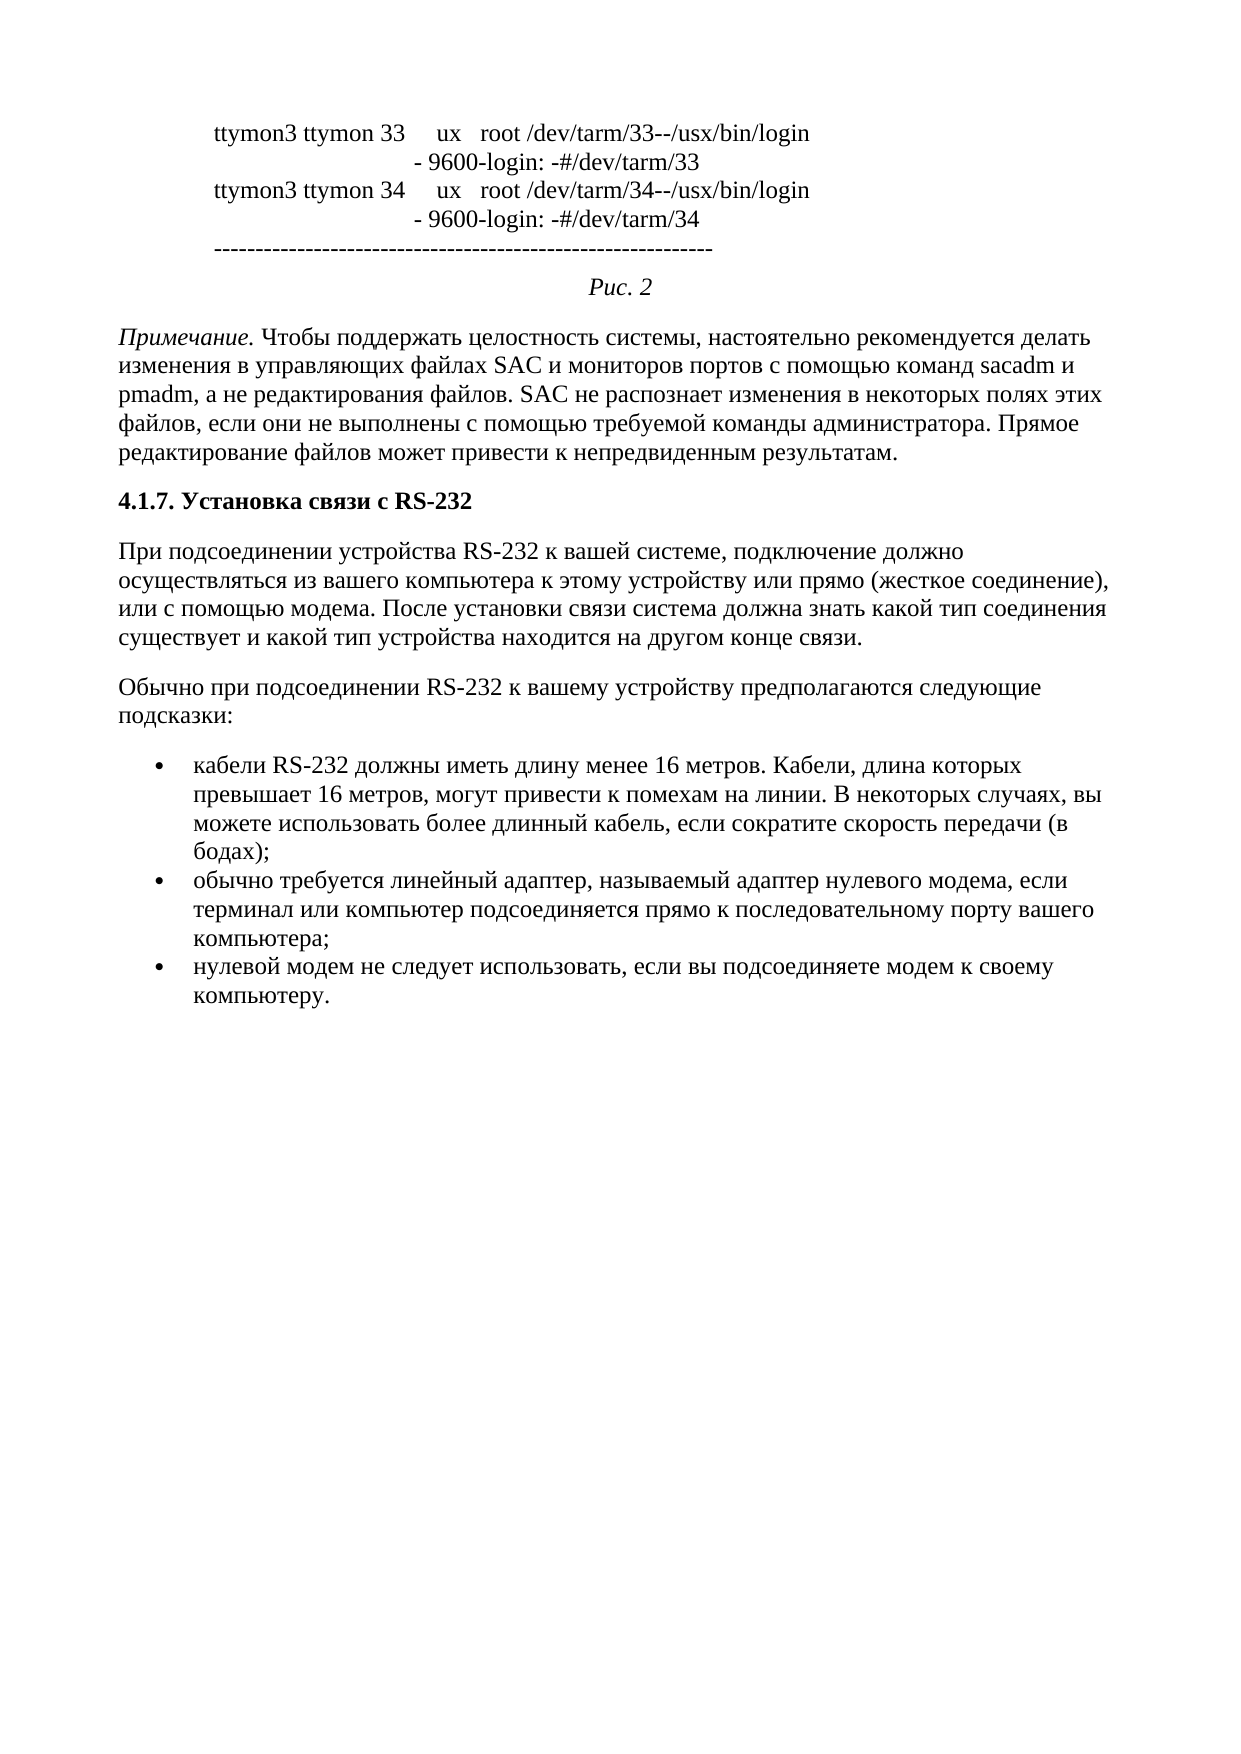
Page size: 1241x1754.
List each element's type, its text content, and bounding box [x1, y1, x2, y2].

subtitle 4.1.7. Установка связи с RS-232 [118, 486, 1122, 515]
list нулевой модем не следует использовать, если вы подсоединяете модем к своему компьютеру. [156, 951, 1122, 1009]
text Рис. 2 [118, 272, 1122, 301]
text - 9600-login: -#/dev/tarm/33 [118, 147, 1122, 176]
list кабели RS-232 должны иметь длину менее 16 метров. Кабели, длина которых превышает 16 метров, могут привести к помехам на линии. В некоторых случаях, вы можете использовать более длинный кабель, если сократите скорость передачи (в бодах); [156, 750, 1122, 865]
text ttymon3 ttymon 33 ux root /dev/tarm/33--/usx/bin/login [118, 118, 1122, 147]
text ttymon3 ttymon 34 ux root /dev/tarm/34--/usx/bin/login [118, 176, 1122, 204]
list обычно требуется линейный адаптер, называемый адаптер нулевого модема, если терминал или компьютер подсоединяется прямо к последовательному порту вашего компьютера; [156, 865, 1122, 951]
text - 9600-login: -#/dev/tarm/34 [118, 204, 1122, 233]
text Обычно при подсоединении RS-232 к вашему устройству предполагаются следующие подсказки: [118, 672, 1122, 729]
text Примечание. Чтобы поддержать целостность системы, настоятельно рекомендуется делать изменения в управляющих файлах SAC и мониторов портов с помощью команд sacadm и pmadm, а не редактирования файлов. SAC не распознает изменения в некоторых полях этих файлов, если они не выполнены с помощью требуемой команды администратора. Прямое редактирование файлов может привести к непредвиденным результатам. [118, 322, 1122, 466]
text При подсоединении устройства RS-232 к вашей системе, подключение должно осуществляться из вашего компьютера к этому устройству или прямо (жесткое соединение), или с помощью модема. После установки связи система должна знать какой тип соединения существует и какой тип устройства находится на другом конце связи. [118, 536, 1122, 651]
text ------------------------------------------------------------ [118, 233, 1122, 262]
